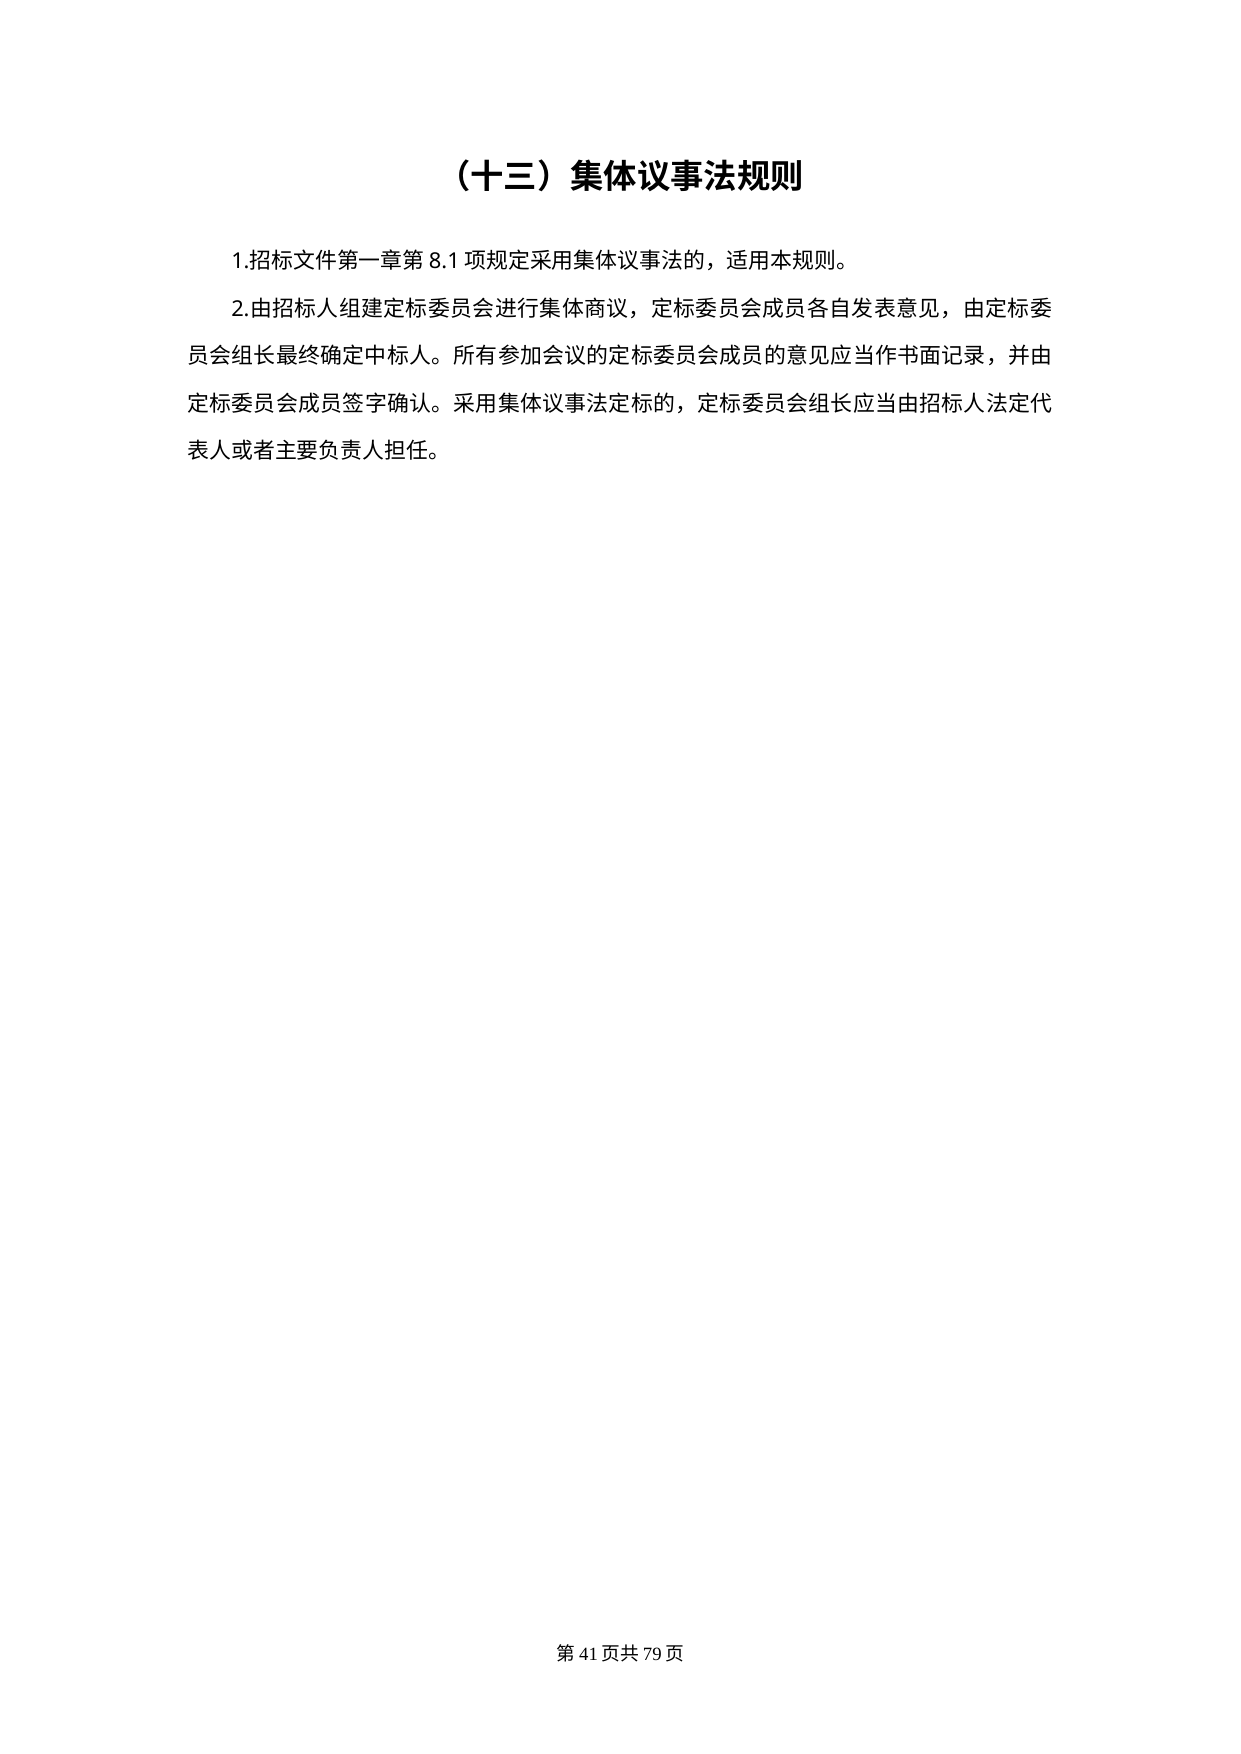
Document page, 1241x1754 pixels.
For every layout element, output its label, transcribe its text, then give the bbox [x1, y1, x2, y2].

text 1.招标文件第一章第8.1项规定采用集体议事法的，适用本规则。 [187, 243, 1053, 275]
text 2.由招标人组建定标委员会进行集体商议，定标委员会成员各自发表意见，由定标委员会组长最终确定中标人。所有参加会议的定标委员会成员的意见应当作书面记录，并由定标委员会成员签字确认。采用集体议事法定标的，定标委员会组长应当由招标人法定代表人或者主要负责人担任。 [187, 291, 1053, 465]
text （十三）集体议事法规则 [187, 150, 1053, 198]
